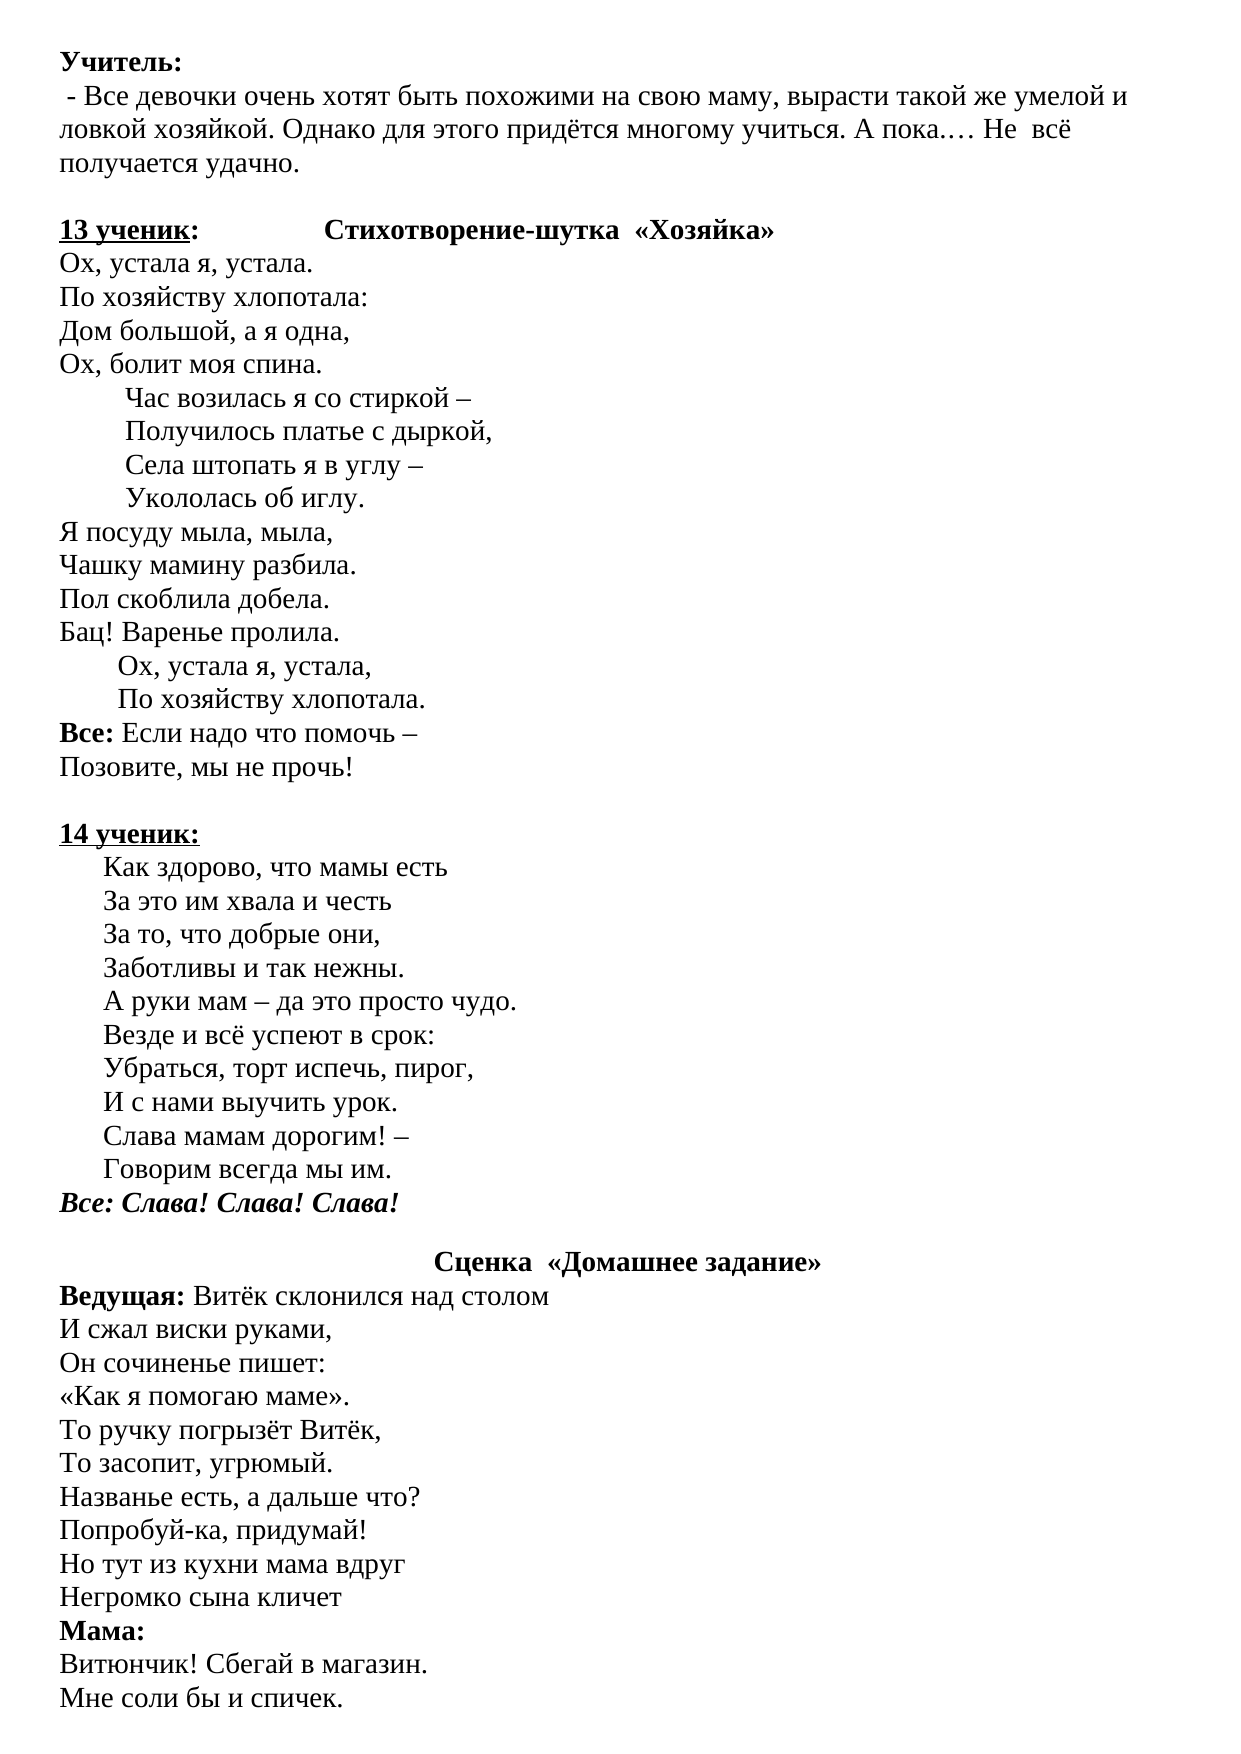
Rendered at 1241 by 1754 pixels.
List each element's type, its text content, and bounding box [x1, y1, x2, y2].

text Заботливы и так нежны. [59, 950, 1196, 983]
text Все: Если надо что помочь – [59, 715, 1196, 749]
text Ведущая: Витёк склонился над столом [59, 1278, 1196, 1311]
text Чашку мамину разбила. [59, 547, 1196, 581]
text За это им хвала и честь [59, 883, 1196, 916]
text Позовите, мы не прочь! [59, 749, 1196, 782]
text Дом большой, а я одна, [59, 313, 1196, 346]
text Витюнчик! Сбегай в магазин. [59, 1647, 1196, 1680]
text Я посуду мыла, мыла, [59, 514, 1196, 547]
text 13 ученик: Стихотворение-шутка «Хозяйка» [59, 212, 1196, 246]
text То засопит, угрюмый. [59, 1445, 1196, 1479]
text Но тут из кухни мама вдруг [59, 1546, 1196, 1579]
text Ох, устала я, устала, [59, 648, 1196, 682]
text То ручку погрызёт Витёк, [59, 1412, 1196, 1445]
text Говорим всегда мы им. [59, 1151, 1196, 1185]
text Ох, устала я, устала. [59, 246, 1196, 279]
text За то, что добрые они, [59, 916, 1196, 950]
text Получилось платье с дыркой, [59, 413, 1196, 447]
text «Как я помогаю маме». [59, 1378, 1196, 1412]
text Везде и всё успеют в срок: [59, 1017, 1196, 1051]
text Все: Слава! Слава! Слава! [59, 1185, 1196, 1218]
text Мама: [59, 1613, 1196, 1647]
text 14 ученик: [59, 816, 1196, 849]
text Названье есть, а дальше что? [59, 1479, 1196, 1512]
text И с нами выучить урок. [59, 1084, 1196, 1118]
text Пол скоблила добела. [59, 581, 1196, 614]
text И сжал виски руками, [59, 1311, 1196, 1345]
text Час возилась я со стиркой – [59, 380, 1196, 413]
text По хозяйству хлопотала: [59, 279, 1196, 313]
text А руки мам – да это просто чудо. [59, 983, 1196, 1017]
text - Все девочки очень хотят быть похожими на свою маму, вырасти такой же умелой и ловкой хозяйкой. Однако для этого придётся многому учиться. А пока.… Не всё получается удачно. [59, 78, 1196, 178]
text Как здорово, что мамы есть [59, 849, 1196, 883]
text Негромко сына кличет [59, 1579, 1196, 1613]
text Он сочиненье пишет: [59, 1345, 1196, 1378]
text Мне соли бы и спичек. [59, 1680, 1196, 1714]
text Попробуй-ка, придумай! [59, 1512, 1196, 1546]
text Укололась об иглу. [59, 480, 1196, 514]
text Учитель: [59, 44, 1196, 78]
text Сценка «Домашнее задание» [59, 1244, 1196, 1278]
text Слава мамам дорогим! – [59, 1118, 1196, 1151]
text Села штопать я в углу – [59, 447, 1196, 480]
text Убраться, торт испечь, пирог, [59, 1051, 1196, 1084]
text По хозяйству хлопотала. [59, 682, 1196, 715]
text Ох, болит моя спина. [59, 346, 1196, 380]
text Бац! Варенье пролила. [59, 614, 1196, 648]
